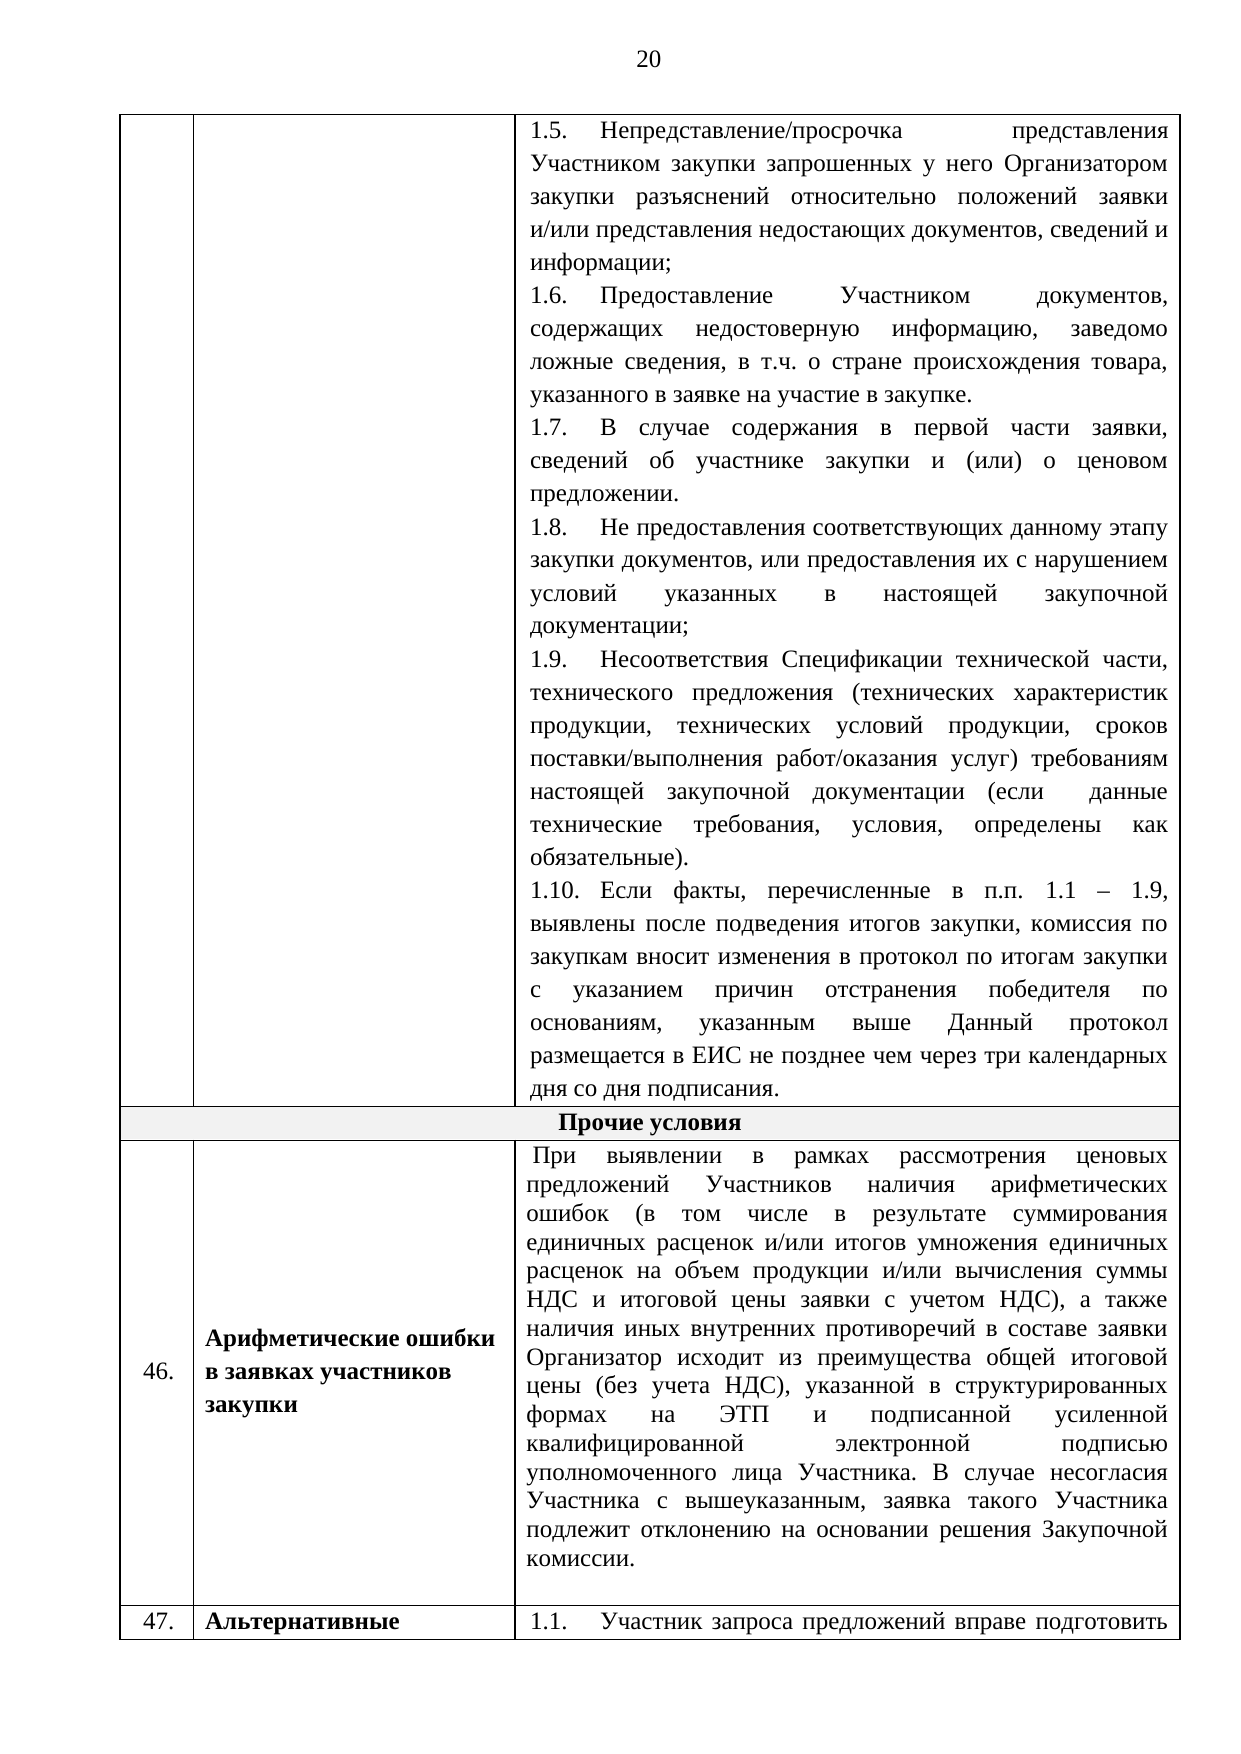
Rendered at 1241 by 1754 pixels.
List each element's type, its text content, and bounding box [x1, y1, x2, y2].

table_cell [516, 115, 1179, 1106]
table_cell Арифметические ошибки в заявках участников закупки [194, 1141, 514, 1605]
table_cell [516, 1606, 1179, 1639]
table_cell [121, 1606, 193, 1639]
table_cell [121, 115, 193, 1106]
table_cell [194, 1606, 514, 1639]
table_cell Прочие условия [121, 1107, 1179, 1139]
table_cell При выявлении в рамках рассмотрения ценовых предложений Участников наличия арифметических ошибок (в том числе в результате суммирования единичных расценок и/или итогов умножения единичных расценок на объем продукции и/или вычисления суммы НДС и итоговой цены заявки с учетом НДС), а также наличия иных внутренних противоречий в составе заявки Организатор исходит из преимущества общей итоговой цены (без учета НДС), указанной в структурированных формах на ЭТП и подписанной усиленной квалифицированной электронной подписью уполномоченного лица Участника. В случае несогласия Участника с вышеуказанным, заявка такого Участника подлежит отклонению на основании решения Закупочной комиссии. [516, 1141, 1179, 1605]
table_cell [121, 1141, 193, 1605]
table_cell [194, 115, 514, 1106]
